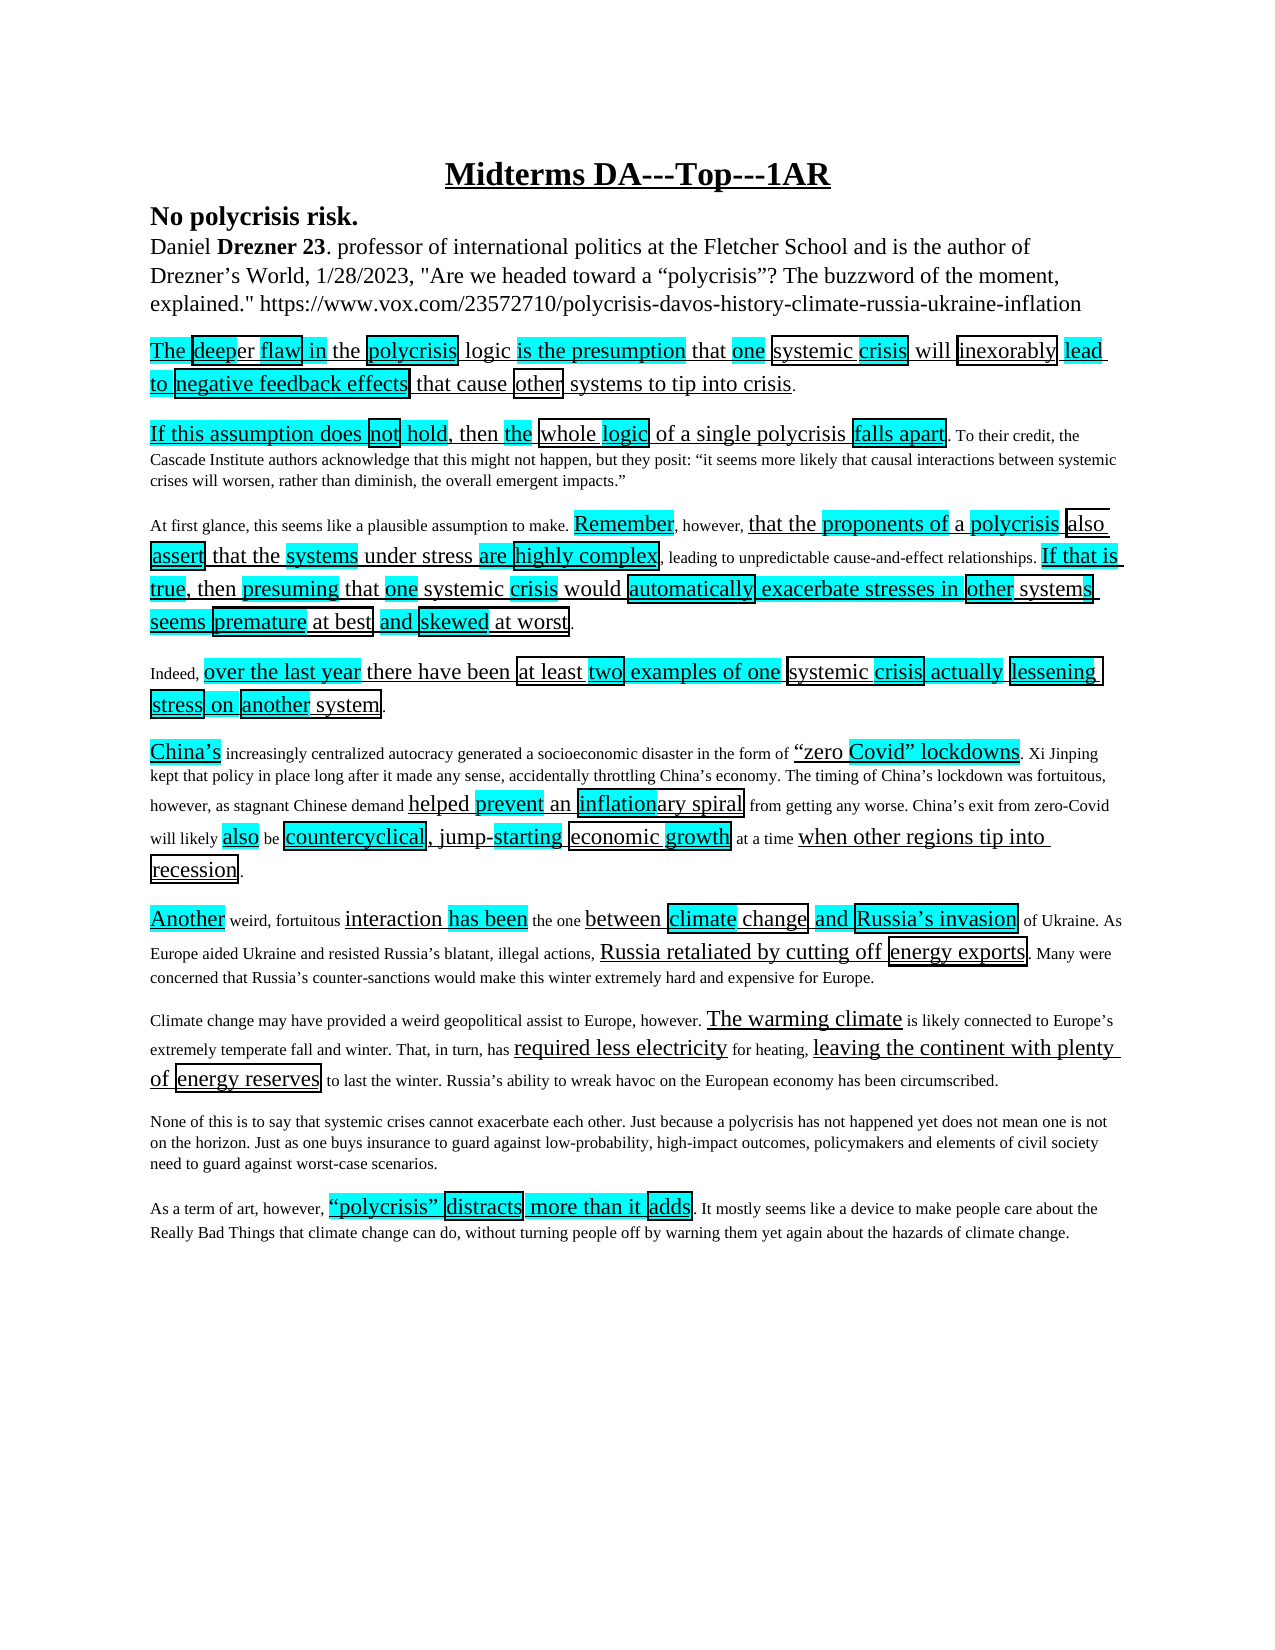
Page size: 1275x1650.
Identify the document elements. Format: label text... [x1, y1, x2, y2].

text Another weird, fortuitous interaction has been the one between climate change and Russia’s invasion of Ukraine. As Europe aided Ukraine and resisted Russia’s blatant, illegal actions, Russia retaliated by cutting off energy exports. Many were concerned that Russia’s counter-sanctions would make this winter extremely hard and expensive for Europe. [150, 903, 1125, 987]
text The deeper flaw in the polycrisis logic is the presumption that one systemic crisis will inexorably lead to negative feedback effects that cause other systems to tip into crisis. [150, 335, 1125, 399]
text None of this is to say that systemic crises cannot exacerbate each other. Just because a polycrisis has not happened yet does not mean one is not on the horizon. Just as one buys insurance to guard against low-probability, high-impact outcomes, policymakers and elements of civil society need to guard against worst-case scenarios. [150, 1112, 1125, 1173]
text At first glance, this seems like a plausible assumption to make. Remember, however, that the proponents of a polycrisis also assert that the systems under stress are highly complex, leading to unpredictable cause-and-effect relationships. If that is true, then presuming that one systemic crisis would automatically exacerbate stresses in other systems seems premature at best and skewed at worst. [150, 508, 1125, 637]
text China’s increasingly centralized autocracy generated a socioeconomic disaster in the form of “zero Covid” lockdowns. Xi Jinping kept that policy in place long after it made any sense, accidentally throttling China’s economy. The timing of China’s lockdown was fortuitous, however, as stagnant Chinese demand helped prevent an inflationary spiral from getting any worse. China’s exit from zero-Covid will likely also be countercyclical, jump-starting economic growth at a time when other regions tip into recession. [150, 738, 1125, 884]
text Daniel Drezner 23. professor of international politics at the Fletcher School and is the author of Drezner’s World, 1/28/2023, "Are we headed toward a “polycrisis”? The buzzword of the moment, explained." https://www.vox.com/23572710/polycrisis-davos-history-climate-russia-ukraine-inflation [150, 233, 1125, 316]
text Climate change may have provided a weird geopolitical assist to Europe, however. The warming climate is likely connected to Europe’s extremely temperate fall and winter. That, in turn, has required less electricity for heating, leaving the continent with plenty of energy reserves to last the winter. Russia’s ability to wreak havoc on the European economy has been circumscribed. [150, 1005, 1125, 1093]
text Indeed, over the last year there have been at least two examples of one systemic crisis actually lessening stress on another system. [150, 656, 1125, 719]
subtitle Midterms DA---Top---1AR [150, 154, 1125, 192]
text As a term of art, however, “polycrisis” distracts more than it adds. It mostly seems like a device to make people care about the Really Bad Things that climate change can do, without turning people off by warning them yet again about the hazards of climate change. [150, 1191, 1125, 1242]
text If this assumption does not hold, then the whole logic of a single polycrisis falls apart. To their credit, the Cascade Institute authors acknowledge that this might not happen, but they posit: “it seems more likely that causal interactions between systemic crises will worsen, rather than diminish, the overall emergent impacts.” [150, 418, 1125, 489]
subtitle No polycrisis risk. [150, 200, 1125, 231]
